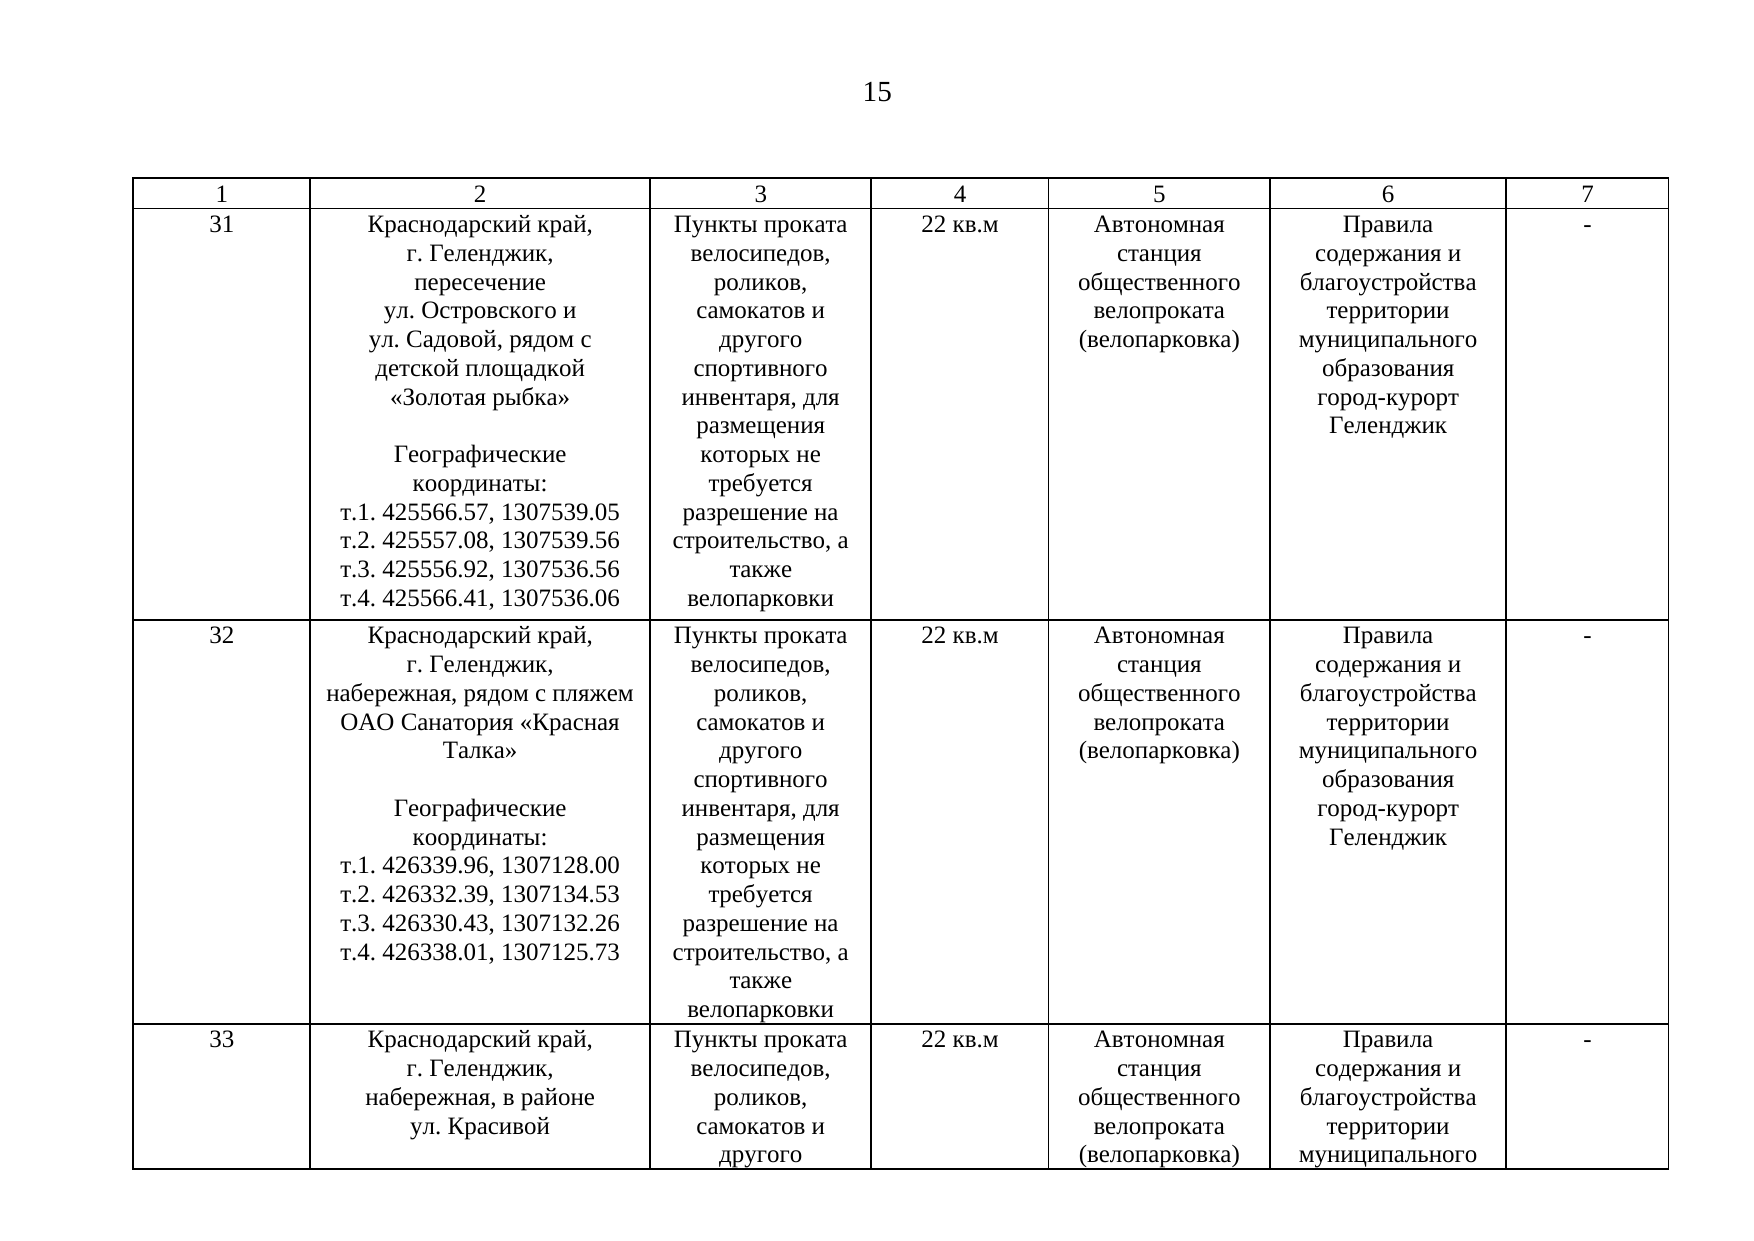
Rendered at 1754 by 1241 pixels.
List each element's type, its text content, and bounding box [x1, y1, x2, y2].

table_header 3 [651, 179, 870, 207]
table_cell - [1507, 621, 1668, 1023]
table_cell 22 кв.м [872, 1025, 1048, 1168]
table_header 6 [1271, 179, 1505, 207]
table_cell Правила содержания и благоустройства территории муниципального образования город-курорт Геленджик [1271, 621, 1505, 1023]
table_cell Автономная станция общественного велопроката (велопарковка) [1049, 621, 1269, 1023]
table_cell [1271, 1025, 1505, 1168]
table_cell 31 [134, 209, 309, 619]
table_header 4 [872, 179, 1048, 207]
table_cell - [1507, 209, 1668, 619]
table_cell Краснодарский край, г. Геленджик, набережная, рядом с пляжем ОАО Санатория «Красная Талка» Географические координаты: т.1. 426339.96, 1307128.00 т.2. 426332.39, 1307134.53 т.3. 426330.43, 1307132.26 т.4. 426338.01, 1307125.73 [311, 621, 649, 1023]
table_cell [1049, 209, 1269, 619]
table_cell 32 [134, 621, 309, 1023]
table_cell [1049, 1025, 1269, 1168]
table_cell 22 кв.м [872, 621, 1048, 1023]
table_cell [1271, 209, 1505, 619]
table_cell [311, 1025, 649, 1168]
table_cell Краснодарский край, г. Геленджик, пересечение ул. Островского и ул. Садовой, рядом с детской площадкой «Золотая рыбка» Географические координаты: т.1. 425566.57, 1307539.05 т.2. 425557.08, 1307539.56 т.3. 425556.92, 1307536.56 т.4. 425566.41, 1307536.06 [311, 209, 649, 619]
table_cell 22 кв.м [872, 209, 1048, 619]
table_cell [651, 209, 870, 619]
table_cell - [1507, 1025, 1668, 1168]
table_header 1 [134, 179, 309, 207]
table_cell 33 [134, 1025, 309, 1168]
table_header 2 [311, 179, 649, 207]
table_header 7 [1507, 179, 1668, 207]
table_header 5 [1049, 179, 1269, 207]
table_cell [651, 1025, 870, 1168]
